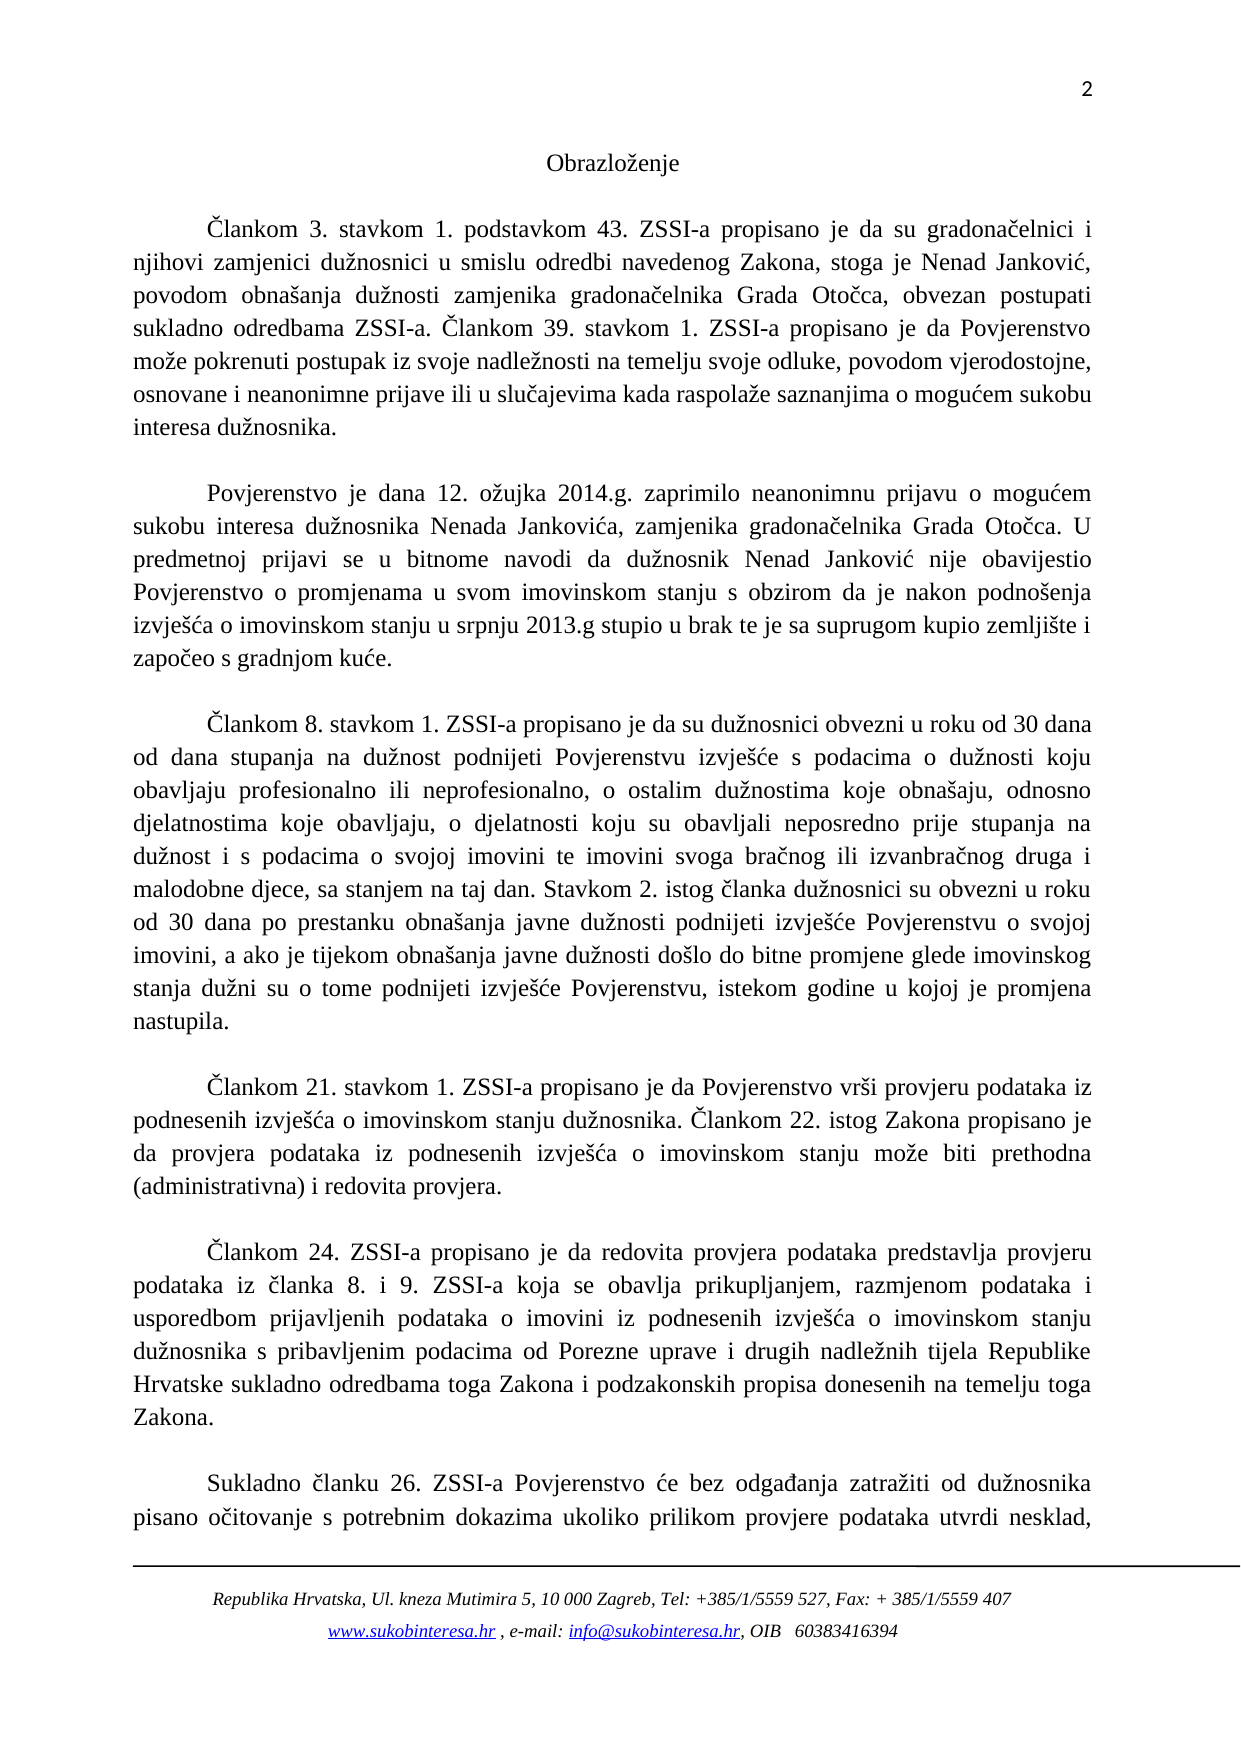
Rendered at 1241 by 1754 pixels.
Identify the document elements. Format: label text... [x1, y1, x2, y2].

text Člankom 24. ZSSI-a propisano je da redovita provjera podataka predstavlja provjeru podataka iz članka 8. i 9. ZSSI-a koja se obavlja prikupljanjem, razmjenom podataka i usporedbom prijavljenih podataka o imovini iz podnesenih izvješća o imovinskom stanju dužnosnika s pribavljenim podacima od Porezne uprave i drugih nadležnih tijela Republike Hrvatske sukladno odredbama toga Zakona i podzakonskih propisa donesenih na temelju toga Zakona. [133, 1237, 1092, 1431]
text Člankom 8. stavkom 1. ZSSI-a propisano je da su dužnosnici obvezni u roku od 30 dana od dana stupanja na dužnost podnijeti Povjerenstvu izvješće s podacima o dužnosti koju obavljaju profesionalno ili neprofesionalno, o ostalim dužnostima koje obnašaju, odnosno djelatnostima koje obavljaju, o djelatnosti koju su obavljali neposredno prije stupanja na dužnost i s podacima o svojoj imovini te imovini svoga bračnog ili izvanbračnog druga i malodobne djece, sa stanjem na taj dan. Stavkom 2. istog članka dužnosnici su obvezni u roku od 30 dana po prestanku obnašanja javne dužnosti podnijeti izvješće Povjerenstvu o svojoj imovini, a ako je tijekom obnašanja javne dužnosti došlo do bitne promjene glede imovinskog stanja dužni su o tome podnijeti izvješće Povjerenstvu, istekom godine u kojoj je promjena nastupila. [133, 709, 1092, 1035]
text Člankom 3. stavkom 1. podstavkom 43. ZSSI-a propisano je da su gradonačelnici i njihovi zamjenici dužnosnici u smislu odredbi navedenog Zakona, stoga je Nenad Janković, povodom obnašanja dužnosti zamjenika gradonačelnika Grada Otočca, obvezan postupati sukladno odredbama ZSSI-a. Člankom 39. stavkom 1. ZSSI-a propisano je da Povjerenstvo može pokrenuti postupak iz svoje nadležnosti na temelju svoje odluke, povodom vjerodostojne, osnovane i neanonimne prijave ili u slučajevima kada raspolaže saznanjima o mogućem sukobu interesa dužnosnika. [133, 214, 1092, 441]
text Člankom 21. stavkom 1. ZSSI-a propisano je da Povjerenstvo vrši provjeru podataka iz podnesenih izvješća o imovinskom stanju dužnosnika. Člankom 22. istog Zakona propisano je da provjera podataka iz podnesenih izvješća o imovinskom stanju može biti prethodna (administrativna) i redovita provjera. [133, 1072, 1092, 1200]
text Obrazloženje [133, 148, 1092, 176]
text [133, 1468, 1092, 1530]
text Povjerenstvo je dana 12. ožujka 2014.g. zaprimilo neanonimnu prijavu o mogućem sukobu interesa dužnosnika Nenada Jankovića, zamjenika gradonačelnika Grada Otočca. U predmetnoj prijavi se u bitnome navodi da dužnosnik Nenad Janković nije obavijestio Povjerenstvo o promjenama u svom imovinskom stanju s obzirom da je nakon podnošenja izvješća o imovinskom stanju u srpnju 2013.g stupio u brak te je sa suprugom kupio zemljište i započeo s gradnjom kuće. [133, 478, 1092, 672]
